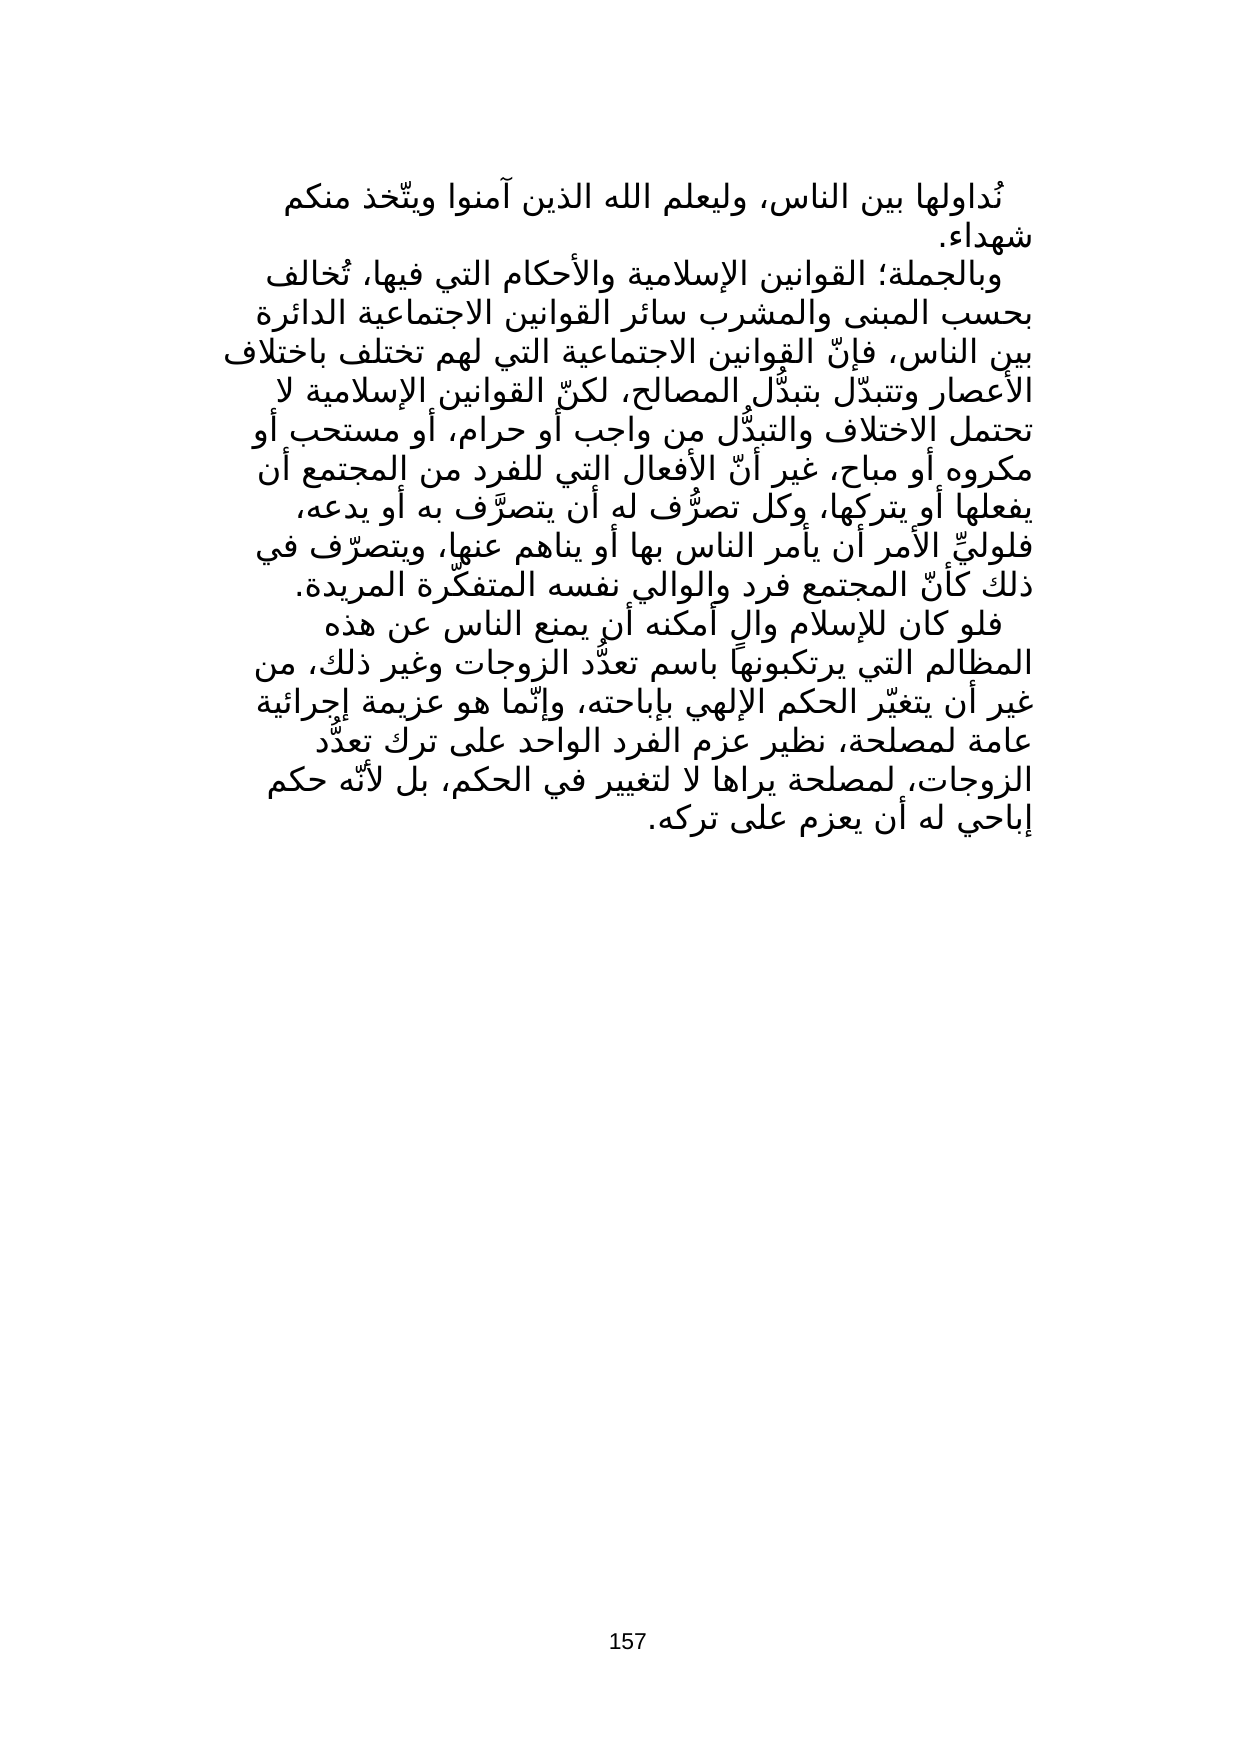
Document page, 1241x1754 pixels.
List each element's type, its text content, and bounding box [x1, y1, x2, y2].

text نُداولها بين الناس، وليعلم الله الذين آمنوا ويتّخذ منكم شهداء. [222, 177, 1033, 255]
text فلو كان للإسلام والٍ أمكنه أن يمنع الناس عن هذه المظالم التي يرتكبونها باسم تعدُّد الزوجات وغير ذلك، من غير أن يتغيّر الحكم الإلهي بإباحته، وإنّما هو عزيمة إجرائية عامة لمصلحة، نظير عزم الفرد الواحد على ترك تعدُّد الزوجات، لمصلحة يراها لا لتغيير في الحكم، بل لأنّه حكم إباحي له أن يعزم على تركه. [222, 604, 1033, 838]
text وبالجملة؛ القوانين الإسلامية والأحكام التي فيها، تُخالف بحسب المبنى والمشرب سائر القوانين الاجتماعية الدائرة بين الناس، فإنّ القوانين الاجتماعية التي لهم تختلف باختلاف الأعصار وتتبدّل بتبدُّل المصالح، لكنّ القوانين الإسلامية لا تحتمل الاختلاف والتبدُّل من واجب أو حرام، أو مستحب أو مكروه أو مباح، غير أنّ الأفعال التي للفرد من المجتمع أن يفعلها أو يتركها، وكل تصرُّف له أن يتصرَّف به أو يدعه، فلوليِّ الأمر أن يأمر الناس بها أو يناهم عنها، ويتصرّف في ذلك كأنّ المجتمع فرد والوالي نفسه المتفكّرة المريدة. [222, 255, 1033, 604]
